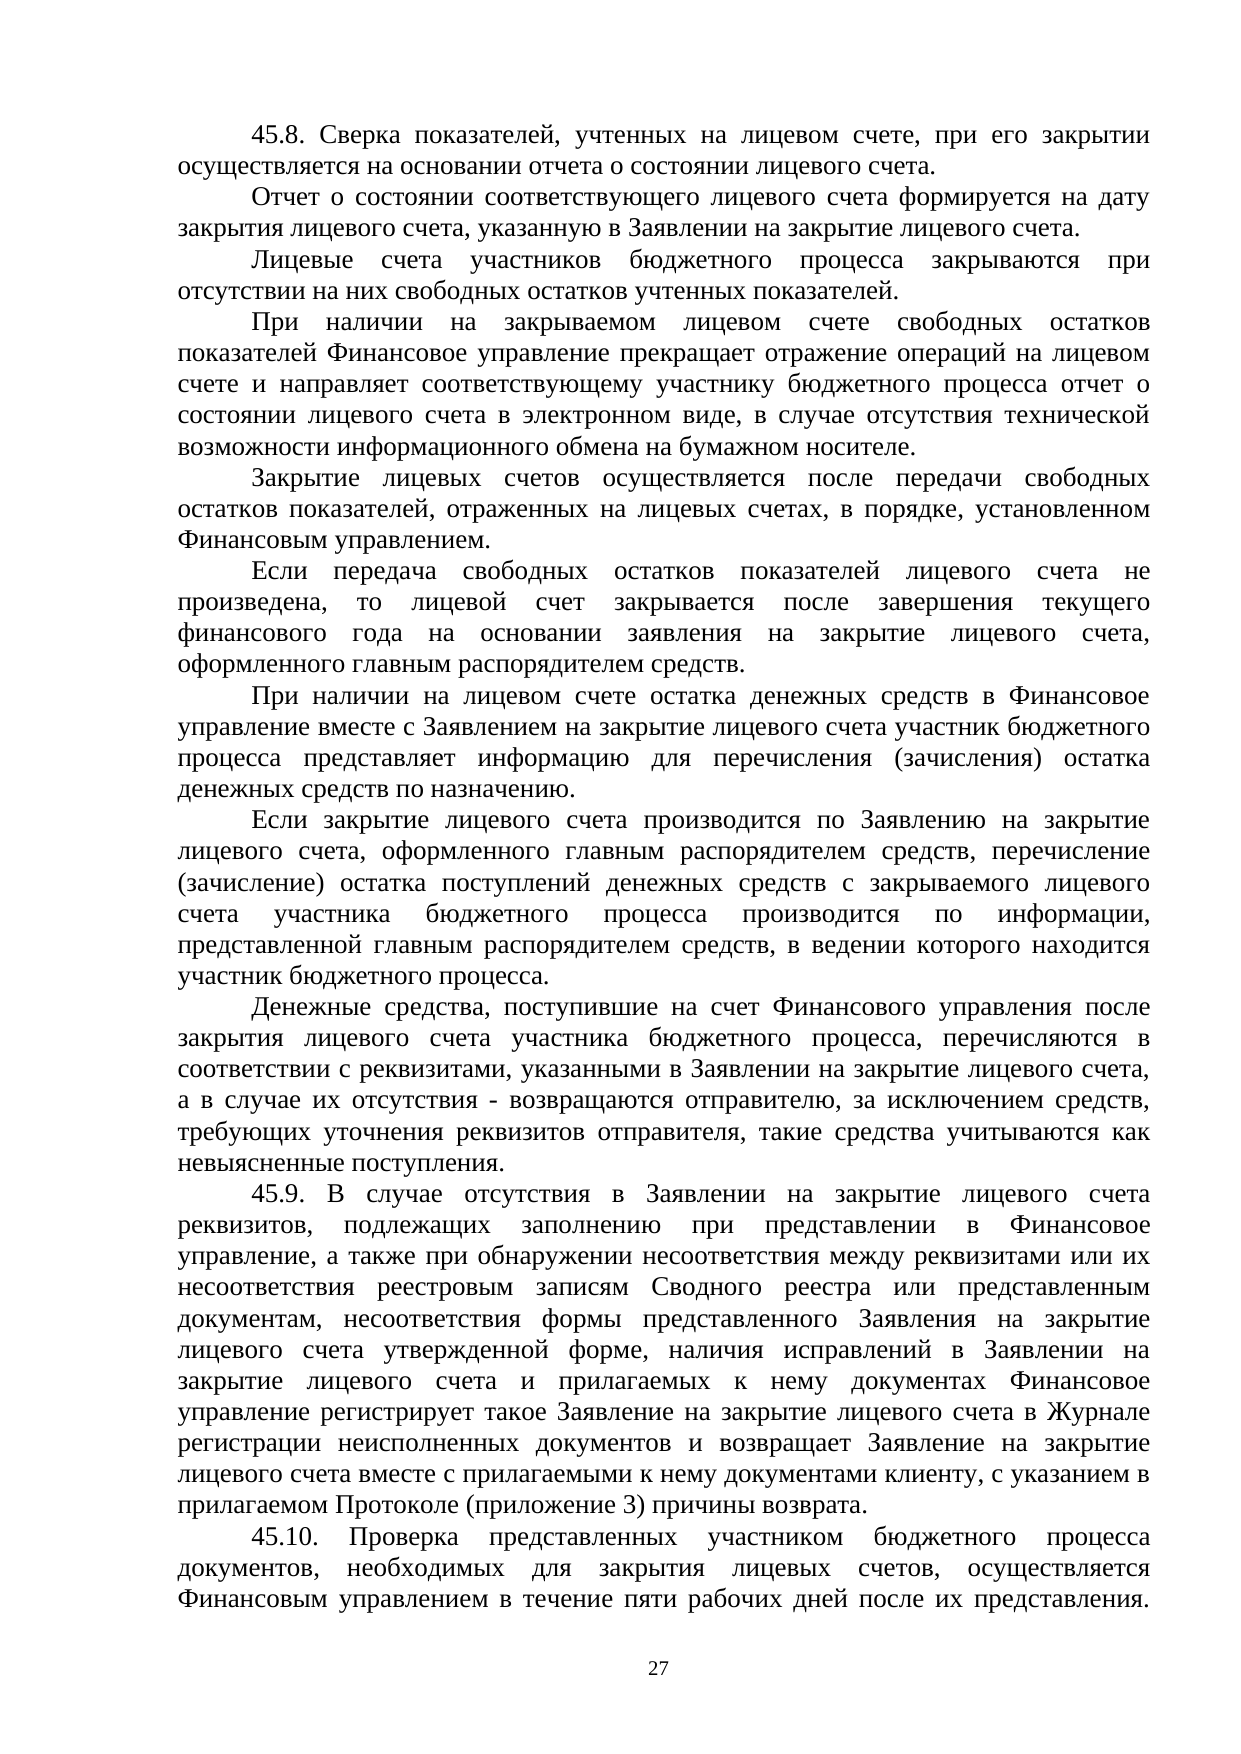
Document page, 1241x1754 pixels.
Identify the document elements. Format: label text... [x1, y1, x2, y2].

text Закрытие лицевых счетов осуществляется после передачи свободных остатков показателей, отраженных на лицевых счетах, в порядке, установленном Финансовым управлением. [177, 461, 1152, 554]
text Денежные средства, поступившие на счет Финансового управления после закрытия лицевого счета участника бюджетного процесса, перечисляются в соответствии с реквизитами, указанными в Заявлении на закрытие лицевого счета, а в случае их отсутствия - возвращаются отправителю, за исключением средств, требующих уточнения реквизитов отправителя, такие средства учитываются как невыясненные поступления. [177, 990, 1152, 1177]
text 45.9. В случае отсутствия в Заявлении на закрытие лицевого счета реквизитов, подлежащих заполнению при представлении в Финансовое управление, а также при обнаружении несоответствия между реквизитами или их несоответствия реестровым записям Сводного реестра или представленным документам, несоответствия формы представленного Заявления на закрытие лицевого счета утвержденной форме, наличия исправлений в Заявлении на закрытие лицевого счета и прилагаемых к нему документах Финансовое управление регистрирует такое Заявление на закрытие лицевого счета в Журнале регистрации неисполненных документов и возвращает Заявление на закрытие лицевого счета вместе с прилагаемыми к нему документами клиенту, с указанием в прилагаемом Протоколе (приложение 3) причины возврата. [177, 1177, 1152, 1520]
text Если передача свободных остатков показателей лицевого счета не произведена, то лицевой счет закрывается после завершения текущего финансового года на основании заявления на закрытие лицевого счета, оформленного главным распорядителем средств. [177, 554, 1152, 679]
text При наличии на лицевом счете остатка денежных средств в Финансовое управление вместе с Заявлением на закрытие лицевого счета участник бюджетного процесса представляет информацию для перечисления (зачисления) остатка денежных средств по назначению. [177, 679, 1152, 803]
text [177, 1520, 1152, 1613]
text При наличии на закрываемом лицевом счете свободных остатков показателей Финансовое управление прекращает отражение операций на лицевом счете и направляет соответствующему участнику бюджетного процесса отчет о состоянии лицевого счета в электронном виде, в случае отсутствия технической возможности информационного обмена на бумажном носителе. [177, 305, 1152, 461]
text 45.8. Сверка показателей, учтенных на лицевом счете, при его закрытии осуществляется на основании отчета о состоянии лицевого счета. [177, 118, 1152, 180]
text Если закрытие лицевого счета производится по Заявлению на закрытие лицевого счета, оформленного главным распорядителем средств, перечисление (зачисление) остатка поступлений денежных средств с закрываемого лицевого счета участника бюджетного процесса производится по информации, представленной главным распорядителем средств, в ведении которого находится участник бюджетного процесса. [177, 803, 1152, 990]
text Отчет о состоянии соответствующего лицевого счета формируется на дату закрытия лицевого счета, указанную в Заявлении на закрытие лицевого счета. [177, 180, 1152, 243]
text Лицевые счета участников бюджетного процесса закрываются при отсутствии на них свободных остатков учтенных показателей. [177, 243, 1152, 305]
